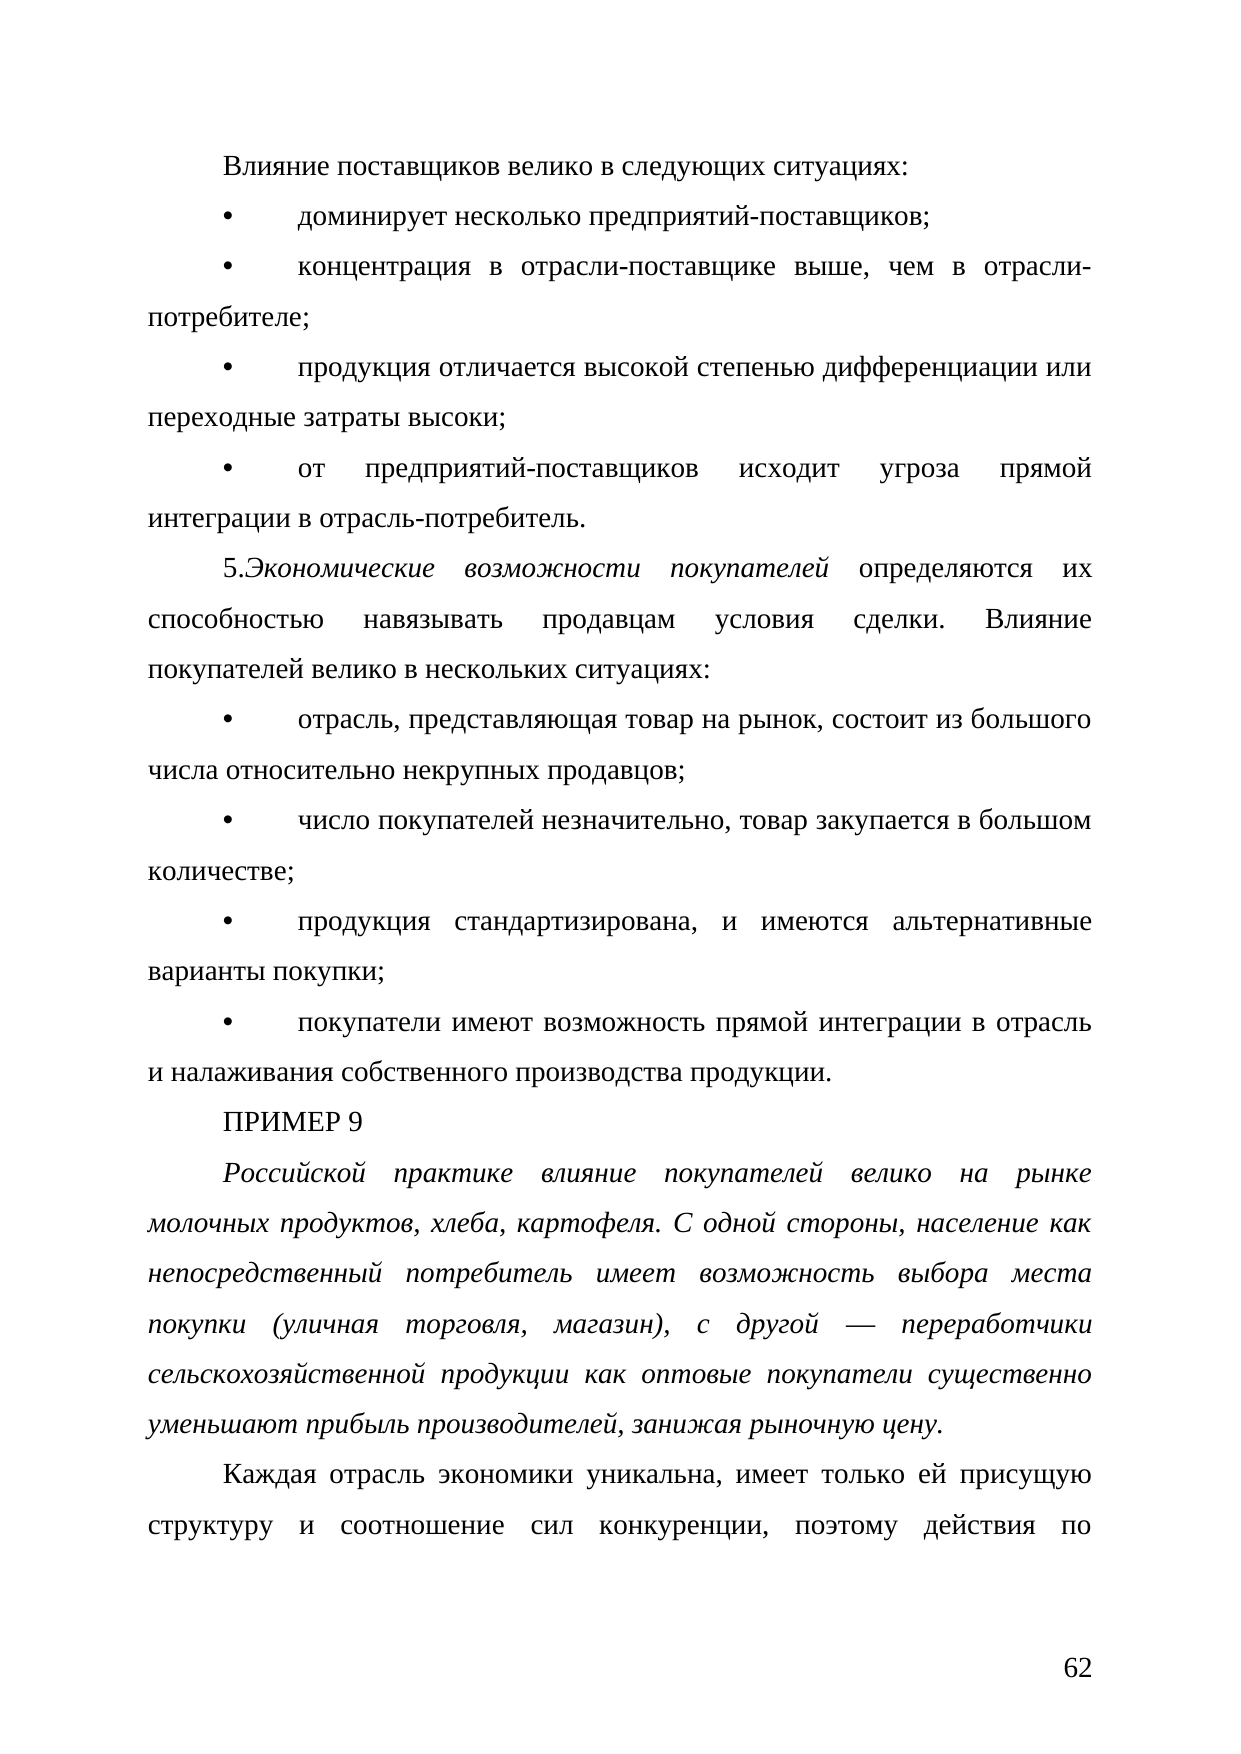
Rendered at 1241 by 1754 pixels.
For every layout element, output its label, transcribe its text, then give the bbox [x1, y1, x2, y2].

list продукция стандартизирована, и имеются альтернативные варианты покупки; [148, 903, 1092, 987]
list покупатели имеют возможность прямой интеграции в отрасль и налаживания собственного производства продукции. [148, 1004, 1092, 1088]
list от предприятий-поставщиков исходит угроза прямой интеграции в отрасль-потребитель. [148, 450, 1092, 534]
text Влияние поставщиков велико в следующих ситуациях: [148, 148, 1092, 181]
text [148, 1457, 1092, 1541]
text ПРИМЕР 9 [148, 1104, 1092, 1138]
list продукция отличается высокой степенью дифференциации или переходные затраты высоки; [148, 349, 1092, 433]
list доминирует несколько предприятий-поставщиков; [148, 198, 1092, 232]
list число покупателей незначительно, товар закупается в большом количестве; [148, 802, 1092, 886]
text 5.Экономические возможности покупателей определяются их способностью навязывать продавцам условия сделки. Влияние покупателей велико в нескольких ситуациях: [148, 551, 1092, 685]
text Российской практике влияние покупателей велико на рынке молочных продуктов, хлеба, картофеля. С одной стороны, население как непосредственный потребитель имеет возможность выбора места покупки (уличная торговля, магазин), с другой — переработчики сельскохозяйственной продукции как оптовые покупатели существенно уменьшают прибыль производителей, занижая рыночную цену. [148, 1155, 1092, 1440]
list отрасль, представляющая товар на рынок, состоит из большого числа относительно некрупных продавцов; [148, 702, 1092, 786]
list концентрация в отрасли-поставщике выше, чем в отрасли-потребителе; [148, 248, 1092, 332]
